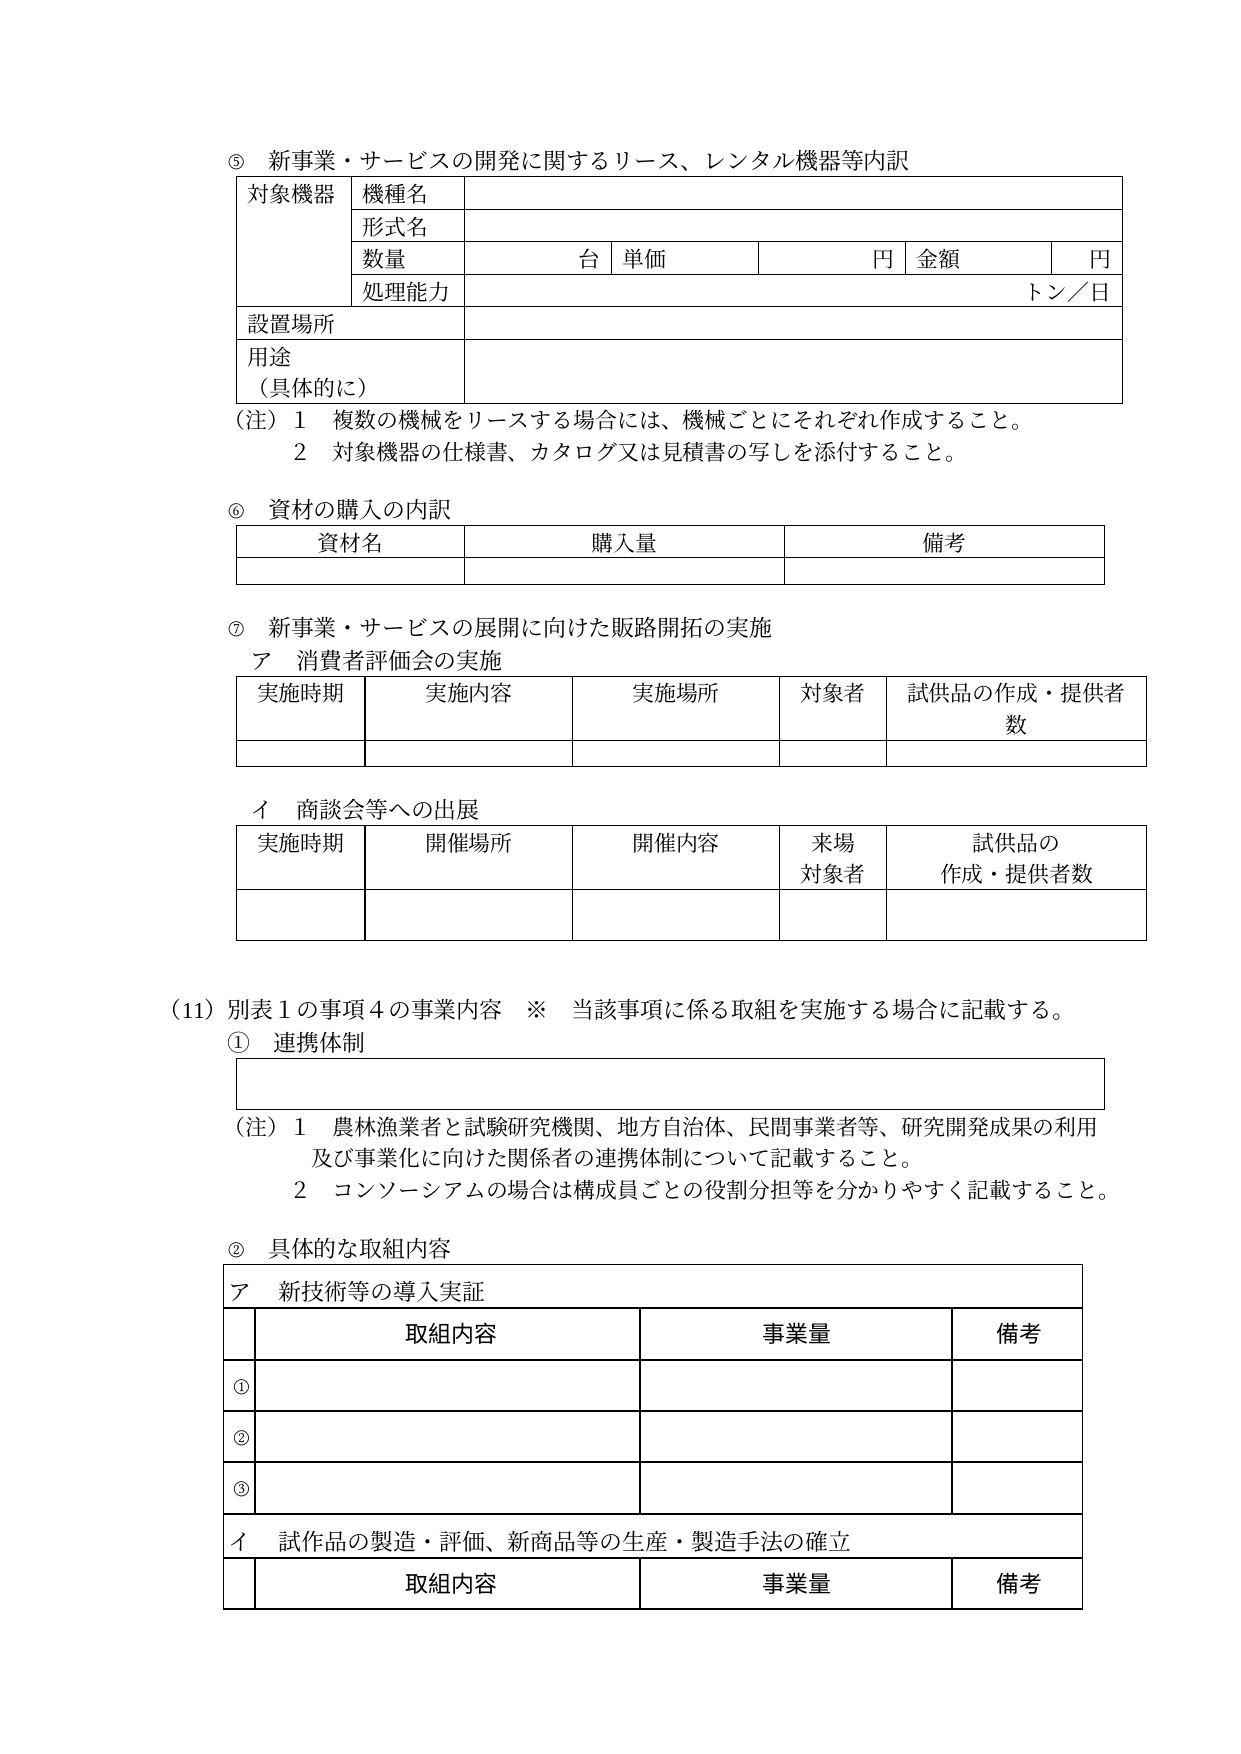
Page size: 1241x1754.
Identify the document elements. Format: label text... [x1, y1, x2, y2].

text （11）別表１の事項４の事業内容 ※ 当該事項に係る取組を実施する場合に記載する。 [136, 992, 1104, 1025]
table_cell 円 [1052, 242, 1122, 274]
table_cell ③ [224, 1463, 254, 1513]
table_cell [224, 1309, 254, 1358]
table_cell [780, 741, 886, 766]
table_cell [641, 1412, 951, 1461]
table_cell 円 [759, 242, 905, 274]
table_header 実施時期 [237, 826, 364, 889]
table_cell [465, 558, 784, 583]
table_header 購入量 [465, 526, 784, 557]
text （注）１ 複数の機械をリースする場合には、機械ごとにそれぞれ作成すること。 [223, 404, 1104, 435]
table_cell 取組内容 [256, 1309, 639, 1358]
table_cell [256, 1412, 639, 1461]
table_cell 形式名 [352, 210, 464, 241]
table_header [237, 1059, 1104, 1109]
table_header 開催内容 [573, 826, 779, 889]
table_cell 台 [465, 242, 611, 274]
text イ 商談会等への出展 [136, 792, 1104, 825]
table_cell 取組内容 [256, 1559, 639, 1608]
table_cell [224, 1559, 254, 1608]
table_cell [237, 741, 364, 766]
table_cell [953, 1361, 1082, 1410]
table_cell [780, 890, 886, 940]
table_cell [887, 890, 1146, 940]
table_cell 単価 [612, 242, 758, 274]
table_cell [237, 558, 464, 583]
table_cell [953, 1412, 1082, 1461]
table_cell [641, 1361, 951, 1410]
text ２ 対象機器の仕様書、カタログ又は見積書の写しを添付すること。 [289, 435, 1104, 467]
table_header 対象機器 [237, 177, 351, 306]
table_header 備考 [785, 526, 1104, 557]
text ⑥ 資材の購入の内訳 [136, 492, 1104, 525]
table_cell [573, 741, 779, 766]
text ① 連携体制 [136, 1025, 1104, 1058]
table_cell [256, 1361, 639, 1410]
table_cell [465, 340, 1122, 403]
table_cell [573, 890, 779, 940]
table_cell 事業量 [641, 1559, 951, 1608]
table_cell [953, 1463, 1082, 1513]
table_cell 事業量 [641, 1309, 951, 1358]
table_cell ① [224, 1361, 254, 1410]
table_cell 用途 （具体的に） [237, 340, 464, 403]
table_cell 設置場所 [237, 307, 464, 339]
table_cell [465, 210, 1122, 241]
table_cell [366, 741, 572, 766]
table_header 機種名 [352, 177, 464, 209]
table_header ア 新技術等の導入実証 [224, 1265, 1082, 1307]
table_header 試供品の作成・提供者数 [887, 677, 1146, 739]
table_cell イ 試作品の製造・評価、新商品等の生産・製造手法の確立 [224, 1515, 1082, 1557]
table_cell 金額 [906, 242, 1051, 274]
table_header 実施内容 [366, 677, 572, 739]
table_cell [785, 558, 1104, 583]
table_header [465, 177, 1122, 209]
table_cell 備考 [953, 1309, 1082, 1358]
table_header 開催場所 [366, 826, 572, 889]
table_cell [237, 890, 364, 940]
table_cell [887, 741, 1146, 766]
table_header 対象者 [780, 677, 886, 739]
table_cell [641, 1463, 951, 1513]
text ⑦ 新事業・サービスの展開に向けた販路開拓の実施 [136, 610, 1104, 643]
table_header 実施場所 [573, 677, 779, 739]
text ２ コンソーシアムの場合は構成員ごとの役割分担等を分かりやすく記載すること。 [289, 1173, 1104, 1204]
table_cell [256, 1463, 639, 1513]
table_header 来場 対象者 [780, 826, 886, 889]
table_cell 数量 [352, 242, 464, 274]
table_cell トン／日 [465, 275, 1122, 306]
table_header 資材名 [237, 526, 464, 557]
table_cell [366, 890, 572, 940]
table_cell ② [224, 1412, 254, 1461]
table_cell 処理能力 [352, 275, 464, 306]
text ア 消費者評価会の実施 [136, 643, 1104, 676]
table_cell 備考 [953, 1559, 1082, 1608]
text ⑤ 新事業・サービスの開発に関するリース、レンタル機器等内訳 [136, 143, 1104, 176]
text （注）１ 農林漁業者と試験研究機関、地方自治体、民間事業者等、研究開発成果の利用及び事業化に向けた関係者の連携体制について記載すること。 [223, 1110, 1104, 1173]
table_cell [465, 307, 1122, 339]
table_header 実施時期 [237, 677, 364, 739]
table_header 試供品の 作成・提供者数 [887, 826, 1146, 889]
text ② 具体的な取組内容 [136, 1231, 1104, 1264]
